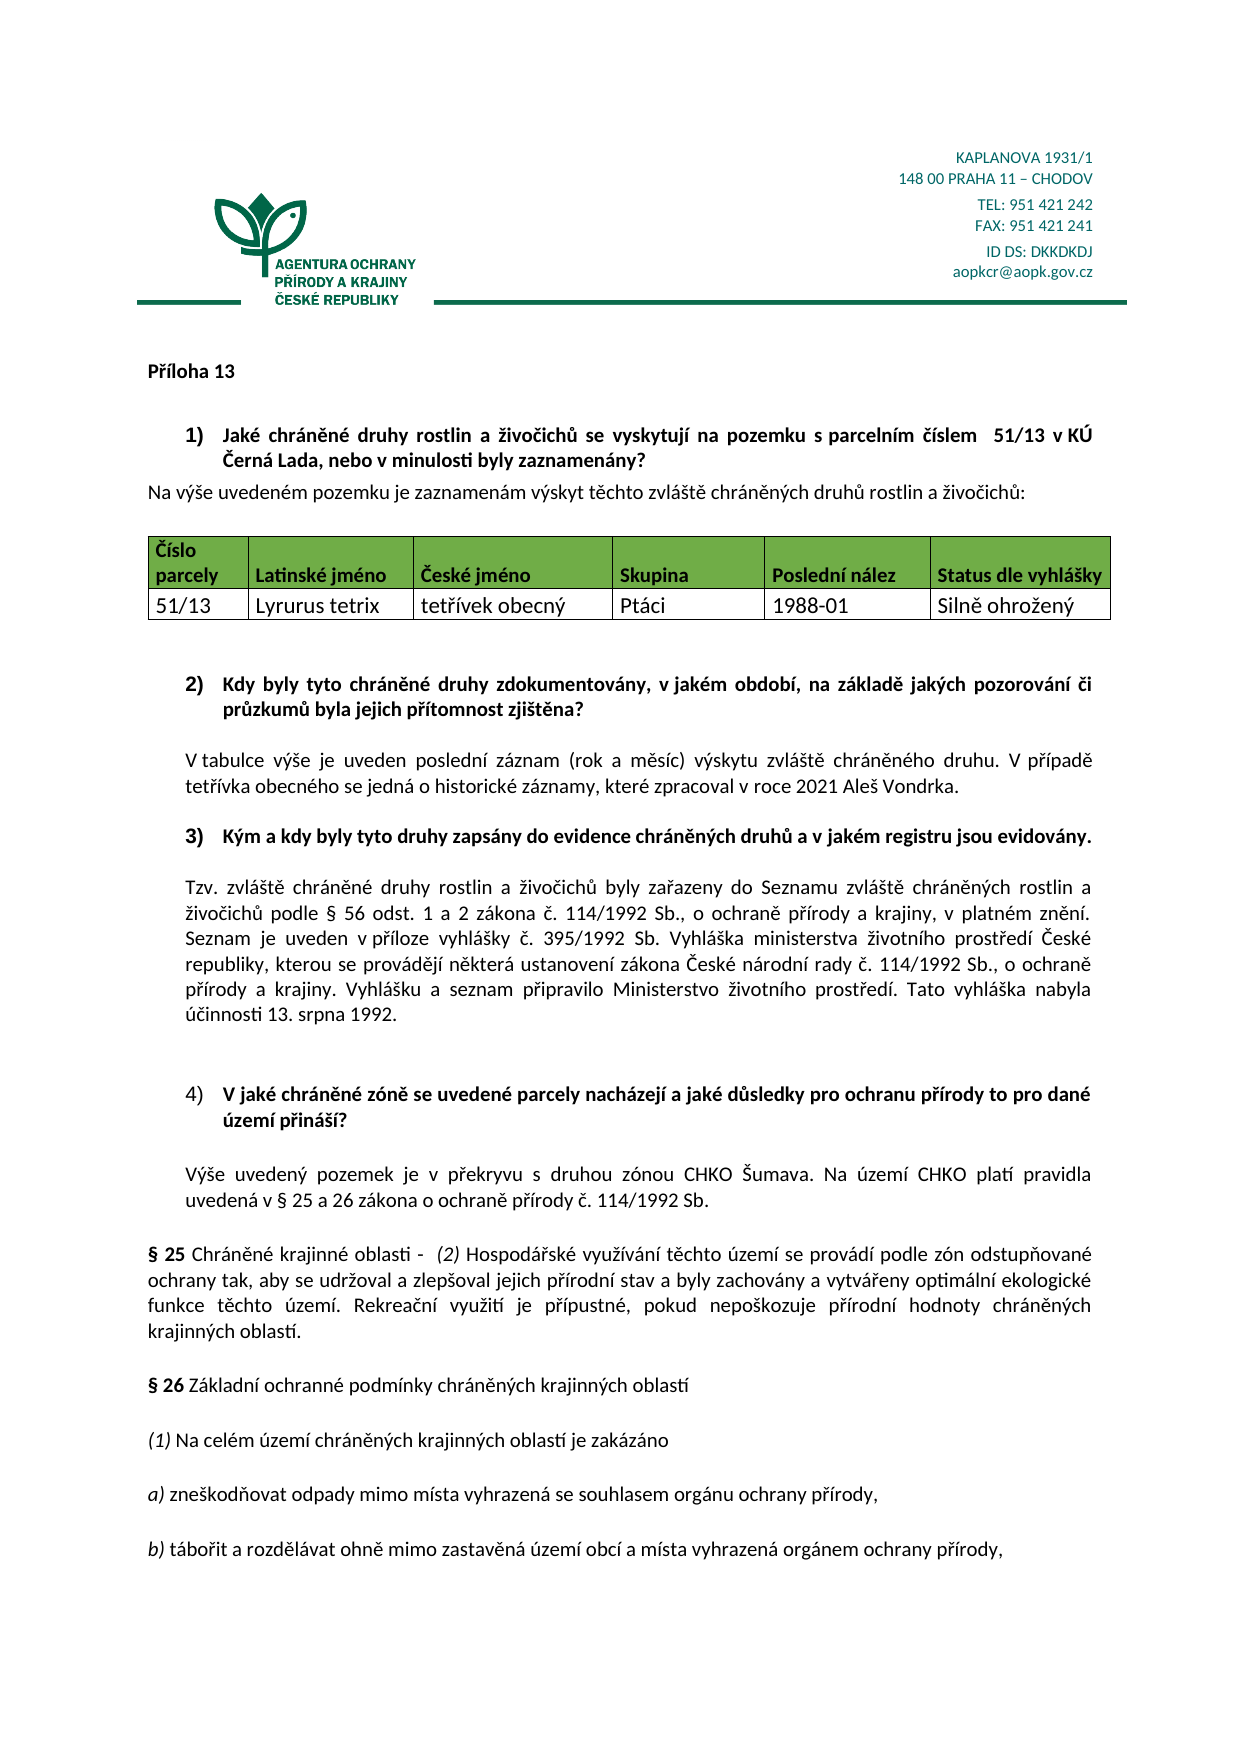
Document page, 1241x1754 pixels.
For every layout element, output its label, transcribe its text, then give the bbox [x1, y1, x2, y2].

picture [137, 140, 1127, 305]
table_header Poslední nález [765, 537, 930, 588]
text Na výše uvedeném pozemku je zaznamenám výskyt těchto zvláště chráněných druhů rostlin a živočichů: [148, 479, 1093, 504]
list Jaké chráněné druhy rostlin a živočichů se vyskytují na pozemku s parcelním číslem 51/13 v KÚ Černá Lada, nebo v minulosti byly zaznamenány? [185, 422, 1093, 473]
table_cell Silně ohrožený [931, 589, 1110, 619]
table_cell 1988-01 [765, 589, 930, 619]
table_header Status dle vyhlášky [931, 537, 1110, 588]
text V tabulce výše je uveden poslední záznam (rok a měsíc) výskytu zvláště chráněného druhu. V případě tetřívka obecného se jedná o historické záznamy, které zpracoval v roce 2021 Aleš Vondrka. [185, 747, 1093, 798]
text (1) Na celém území chráněných krajinných oblastí je zakázáno [148, 1427, 1093, 1452]
table_header Latinské jméno [249, 537, 413, 588]
text § 25 Chráněné krajinné oblasti - (2) Hospodářské využívání těchto území se provádí podle zón odstupňované ochrany tak, aby se udržoval a zlepšoval jejich přírodní stav a byly zachovány a vytvářeny optimální ekologické funkce těchto území. Rekreační využití je přípustné, pokud nepoškozuje přírodní hodnoty chráněných krajinných oblastí. [148, 1242, 1093, 1343]
table_cell Lyrurus tetrix [249, 589, 413, 619]
table_header Skupina [613, 537, 764, 588]
text a) zneškodňovat odpady mimo místa vyhrazená se souhlasem orgánu ochrany přírody, [148, 1482, 1093, 1507]
table_cell tetřívek obecný [414, 589, 612, 619]
table_header Číslo parcely [149, 537, 248, 588]
table_cell 51/13 [149, 589, 248, 619]
table_cell Ptáci [613, 589, 764, 619]
list Kdy byly tyto chráněné druhy zdokumentovány, v jakém období, na základě jakých pozorování či průzkumů byla jejich přítomnost zjištěna? [185, 671, 1093, 722]
text Výše uvedený pozemek je v překryvu s druhou zónou CHKO Šumava. Na území CHKO platí pravidla uvedená v § 25 a 26 zákona o ochraně přírody č. 114/1992 Sb. [185, 1162, 1093, 1212]
table_header České jméno [414, 537, 612, 588]
text b) tábořit a rozdělávat ohně mimo zastavěná území obcí a místa vyhrazená orgánem ochrany přírody, [148, 1536, 1093, 1562]
list V jaké chráněné zóně se uvedené parcely nacházejí a jaké důsledky pro ochranu přírody to pro dané území přináší? [185, 1082, 1093, 1132]
text § 26 Základní ochranné podmínky chráněných krajinných oblastí [148, 1372, 1093, 1398]
list Kým a kdy byly tyto druhy zapsány do evidence chráněných druhů a v jakém registru jsou evidovány. [185, 824, 1093, 849]
text Tzv. zvláště chráněné druhy rostlin a živočichů byly zařazeny do Seznamu zvláště chráněných rostlin a živočichů podle § 56 odst. 1 a 2 zákona č. 114/1992 Sb., o ochraně přírody a krajiny, v platném znění. Seznam je uveden v příloze vyhlášky č. 395/1992 Sb. Vyhláška ministerstva životního prostředí České republiky, kterou se provádějí některá ustanovení zákona České národní rady č. 114/1992 Sb., o ochraně přírody a krajiny. Vyhlášku a seznam připravilo Ministerstvo životního prostředí. Tato vyhláška nabyla účinnosti 13. srpna 1992. [185, 874, 1093, 1027]
text Příloha 13 [148, 359, 1093, 384]
